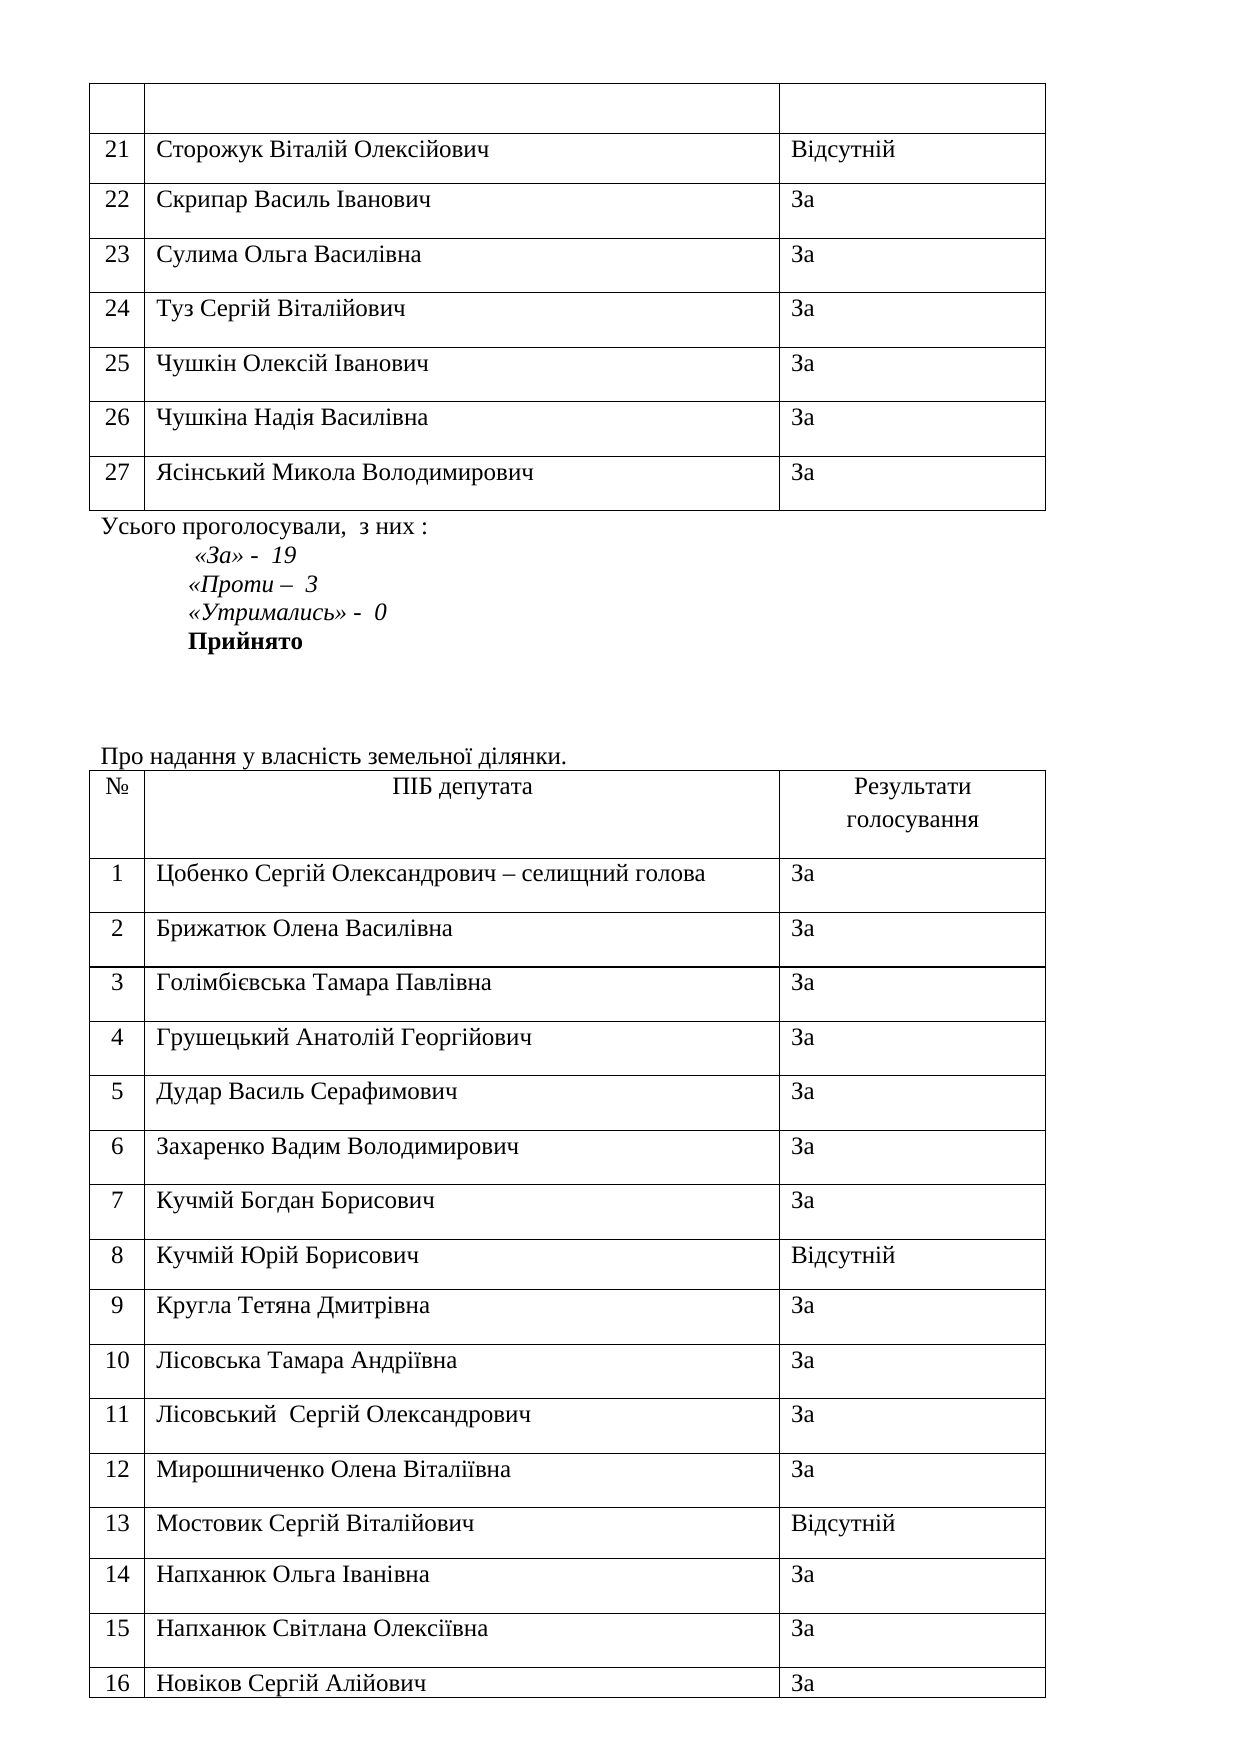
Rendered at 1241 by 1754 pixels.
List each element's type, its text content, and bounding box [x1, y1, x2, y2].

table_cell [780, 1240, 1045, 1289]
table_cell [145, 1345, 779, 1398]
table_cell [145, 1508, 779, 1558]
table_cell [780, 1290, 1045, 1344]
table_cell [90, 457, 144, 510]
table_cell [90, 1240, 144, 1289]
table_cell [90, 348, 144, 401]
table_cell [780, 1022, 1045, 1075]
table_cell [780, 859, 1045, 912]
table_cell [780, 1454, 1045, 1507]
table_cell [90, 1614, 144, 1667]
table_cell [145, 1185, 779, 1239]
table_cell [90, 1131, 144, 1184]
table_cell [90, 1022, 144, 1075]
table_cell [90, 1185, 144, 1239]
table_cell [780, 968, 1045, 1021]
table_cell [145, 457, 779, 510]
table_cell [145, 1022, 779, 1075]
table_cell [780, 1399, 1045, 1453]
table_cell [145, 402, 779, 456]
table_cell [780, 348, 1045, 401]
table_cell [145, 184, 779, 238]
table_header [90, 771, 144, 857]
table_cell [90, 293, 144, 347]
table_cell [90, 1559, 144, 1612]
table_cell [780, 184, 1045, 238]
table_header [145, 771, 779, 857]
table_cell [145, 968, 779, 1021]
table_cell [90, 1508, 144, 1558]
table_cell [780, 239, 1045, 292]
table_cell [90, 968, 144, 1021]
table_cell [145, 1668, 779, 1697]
text Про надання у власність земельної ділянки. [100, 741, 1152, 770]
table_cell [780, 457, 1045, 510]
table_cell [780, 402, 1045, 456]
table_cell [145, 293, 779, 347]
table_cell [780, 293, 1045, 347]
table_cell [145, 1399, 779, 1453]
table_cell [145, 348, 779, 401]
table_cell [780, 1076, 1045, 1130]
text Усього проголосували, з них : [100, 511, 1152, 540]
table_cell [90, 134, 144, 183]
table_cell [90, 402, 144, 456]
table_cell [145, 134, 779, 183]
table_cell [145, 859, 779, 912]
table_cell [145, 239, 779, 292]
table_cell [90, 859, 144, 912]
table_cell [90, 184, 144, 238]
text «Утримались» - 0 [188, 597, 1152, 626]
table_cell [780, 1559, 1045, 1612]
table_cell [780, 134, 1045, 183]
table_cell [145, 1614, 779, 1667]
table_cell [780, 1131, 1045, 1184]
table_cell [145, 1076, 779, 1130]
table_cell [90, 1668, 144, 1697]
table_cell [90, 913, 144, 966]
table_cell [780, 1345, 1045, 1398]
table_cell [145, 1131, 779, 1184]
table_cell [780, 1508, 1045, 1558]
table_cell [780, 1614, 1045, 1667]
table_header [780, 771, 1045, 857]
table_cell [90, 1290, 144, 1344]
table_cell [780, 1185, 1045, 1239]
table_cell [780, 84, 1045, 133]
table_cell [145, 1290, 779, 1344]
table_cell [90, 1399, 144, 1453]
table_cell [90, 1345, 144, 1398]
text «За» - 19 [188, 540, 1152, 569]
text Прийнято [188, 626, 1152, 655]
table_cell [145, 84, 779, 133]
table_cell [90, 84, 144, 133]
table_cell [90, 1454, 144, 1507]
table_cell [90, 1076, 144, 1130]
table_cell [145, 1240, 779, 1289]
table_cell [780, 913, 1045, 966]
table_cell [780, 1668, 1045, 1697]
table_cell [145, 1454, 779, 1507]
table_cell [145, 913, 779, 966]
text «Проти – 3 [188, 569, 1152, 597]
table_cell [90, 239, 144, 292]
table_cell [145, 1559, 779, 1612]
